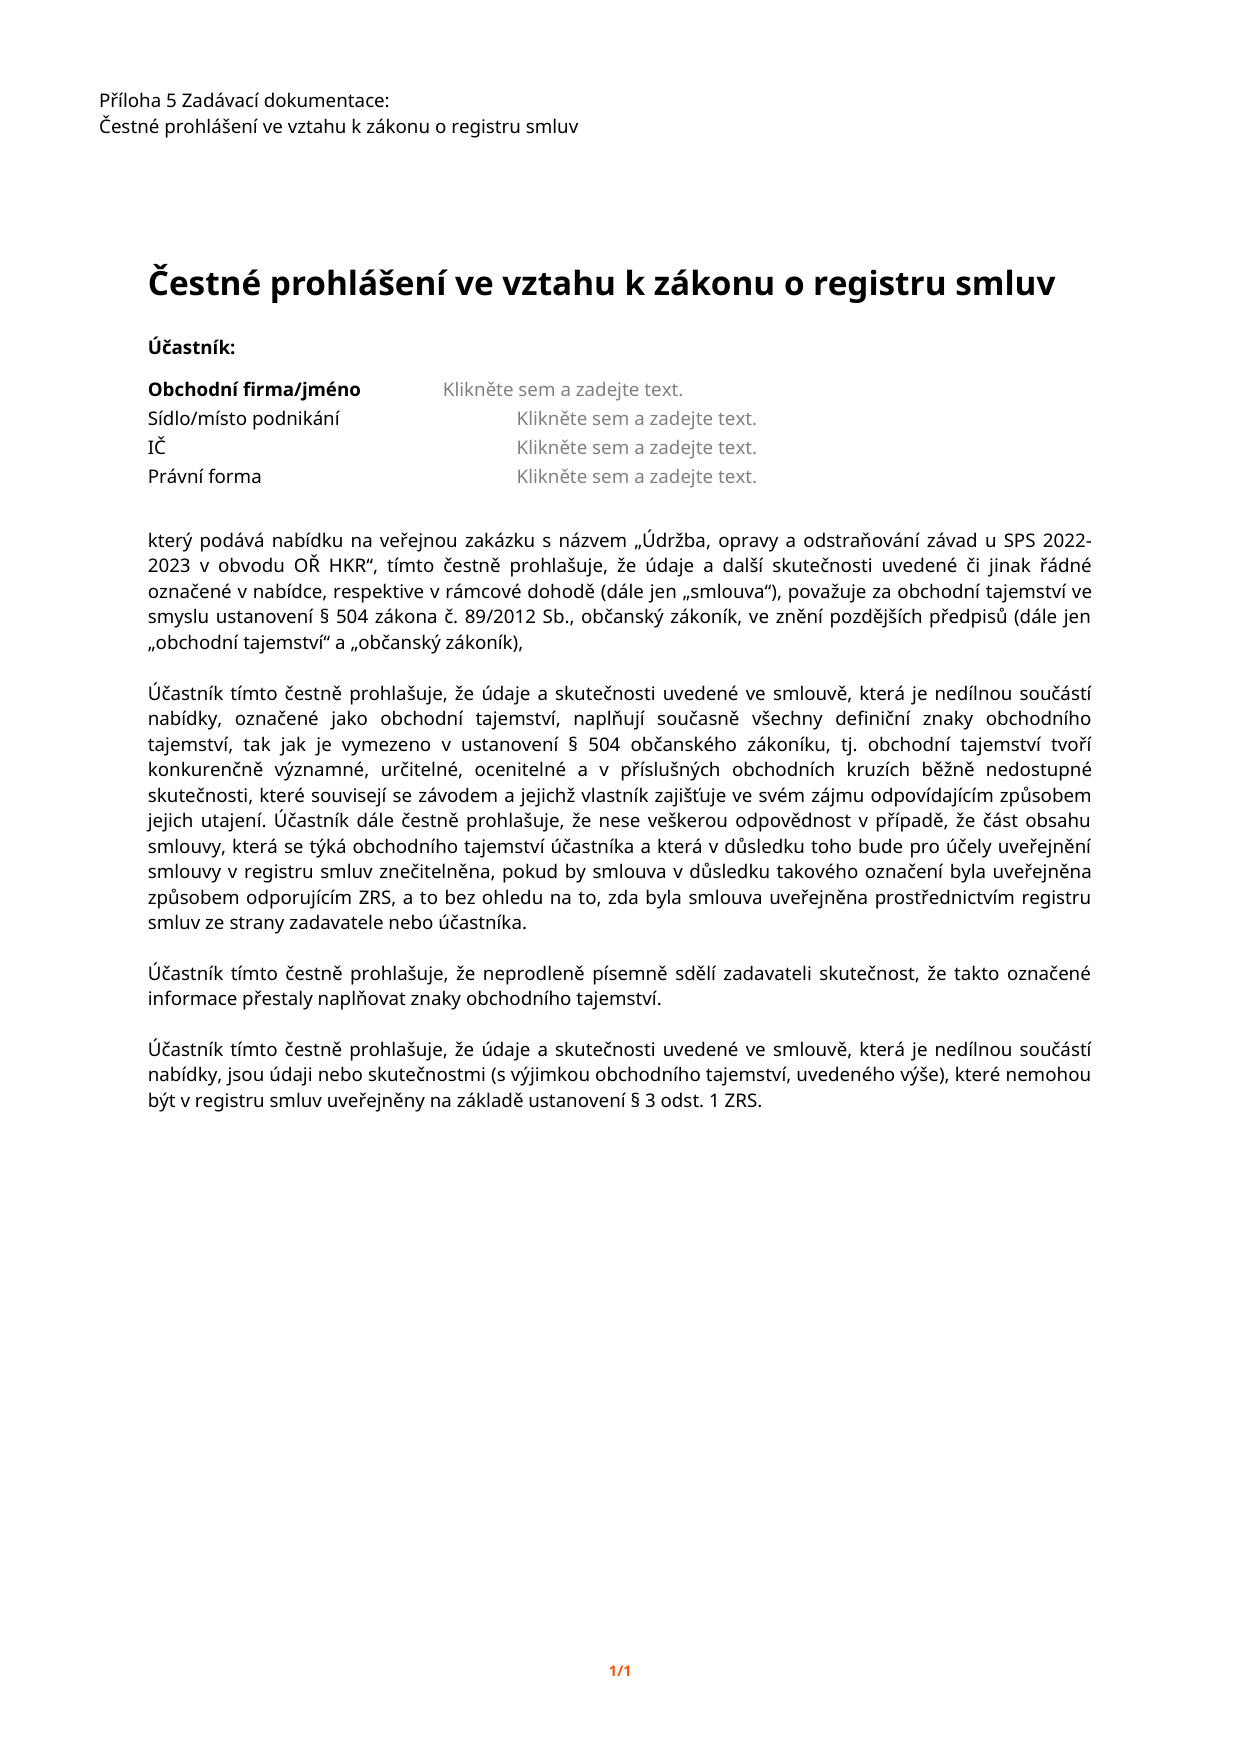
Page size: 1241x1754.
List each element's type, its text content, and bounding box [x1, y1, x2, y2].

title Čestné prohlášení ve vztahu k zákonu o registru smluv [148, 259, 1093, 305]
text Obchodní firma/jméno [148, 373, 1093, 402]
text Účastník: [148, 330, 1093, 361]
text Účastník tímto čestně prohlašuje, že údaje a skutečnosti uvedené ve smlouvě, která je nedílnou součástí nabídky, označené jako obchodní tajemství, naplňují současně všechny definiční znaky obchodního tajemství, tak jak je vymezeno v ustanovení § 504 občanského zákoníku, tj. obchodní tajemství tvoří konkurenčně významné, určitelné, ocenitelné a v příslušných obchodních kruzích běžně nedostupné skutečnosti, které souvisejí se závodem a jejichž vlastník zajišťuje ve svém zájmu odpovídajícím způsobem jejich utajení. Účastník dále čestně prohlašuje, že nese veškerou odpovědnost v případě, že část obsahu smlouvy, která se týká obchodního tajemství účastníka a která v důsledku toho bude pro účely uveřejnění smlouvy v registru smluv znečitelněna, pokud by smlouva v důsledku takového označení byla uveřejněna způsobem odporujícím ZRS, a to bez ohledu na to, zda byla smlouva uveřejněna prostřednictvím registru smluv ze strany zadavatele nebo účastníka. [148, 680, 1093, 935]
text Účastník tímto čestně prohlašuje, že neprodleně písemně sdělí zadavateli skutečnost, že takto označené informace přestaly naplňovat znaky obchodního tajemství. [148, 960, 1093, 1011]
text Právní forma [148, 460, 1093, 489]
text který podává nabídku na veřejnou zakázku s názvem „Údržba, opravy a odstraňování závad u SPS 2022-2023 v obvodu OŘ HKR“, tímto čestně prohlašuje, že údaje a další skutečnosti uvedené či jinak řádné označené v nabídce, respektive v rámcové dohodě (dále jen „smlouva“), považuje za obchodní tajemství ve smyslu ustanovení § 504 zákona č. 89/2012 Sb., občanský zákoník, ve znění pozdějších předpisů (dále jen „obchodní tajemství“ a „občanský zákoník), [148, 527, 1093, 655]
text IČ [148, 431, 1093, 460]
text Sídlo/místo podnikání [148, 402, 1093, 431]
text Účastník tímto čestně prohlašuje, že údaje a skutečnosti uvedené ve smlouvě, která je nedílnou součástí nabídky, jsou údaji nebo skutečnostmi (s výjimkou obchodního tajemství, uvedeného výše), které nemohou být v registru smluv uveřejněny na základě ustanovení § 3 odst. 1 ZRS. [148, 1036, 1093, 1113]
